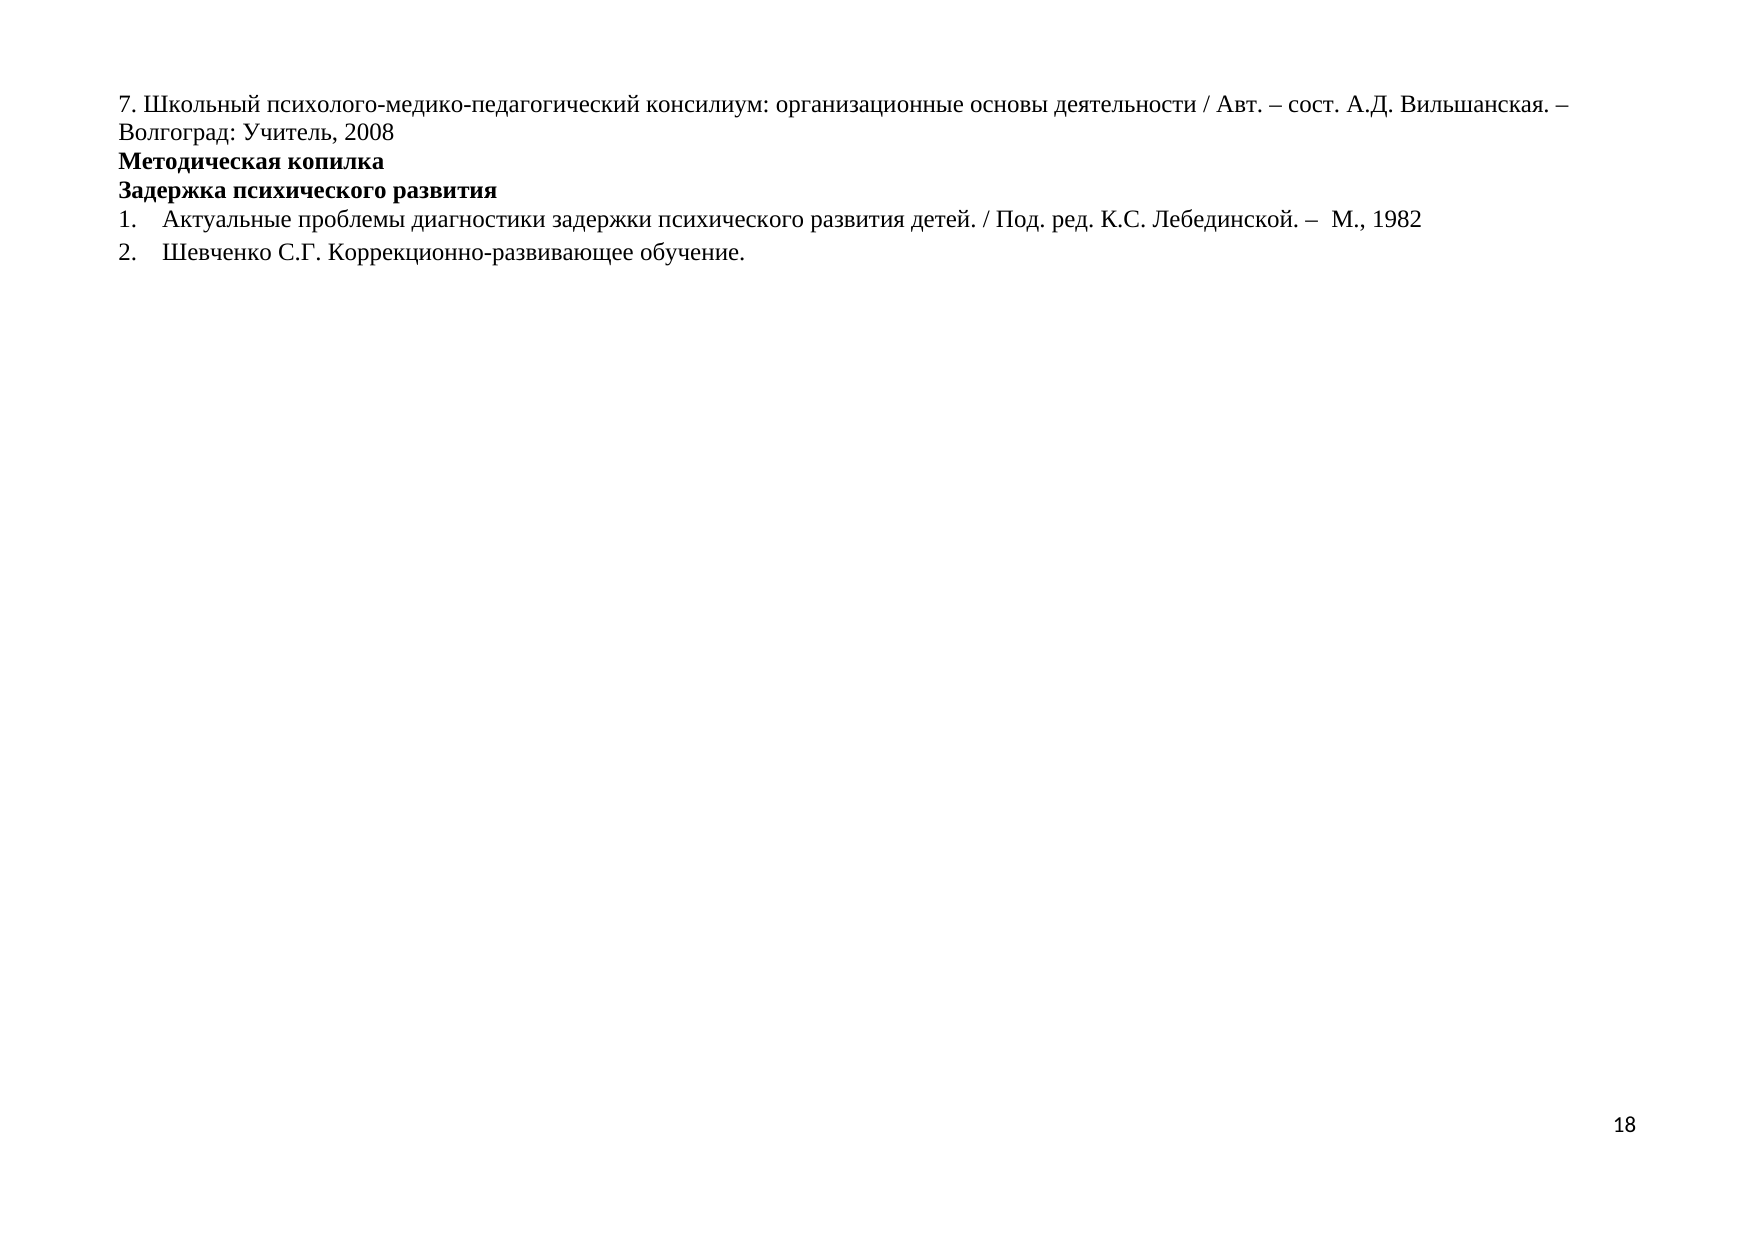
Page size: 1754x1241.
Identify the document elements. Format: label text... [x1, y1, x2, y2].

text 1. Актуальные проблемы диагностики задержки психического развития детей. / Под. ред. К.С. Лебединской. – М., 1982 2. Шевченко С.Г. Коррекционно-развивающее обучение. [118, 204, 1636, 265]
text Методическая копилка Задержка психического развития [118, 146, 1636, 204]
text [118, 89, 1636, 146]
